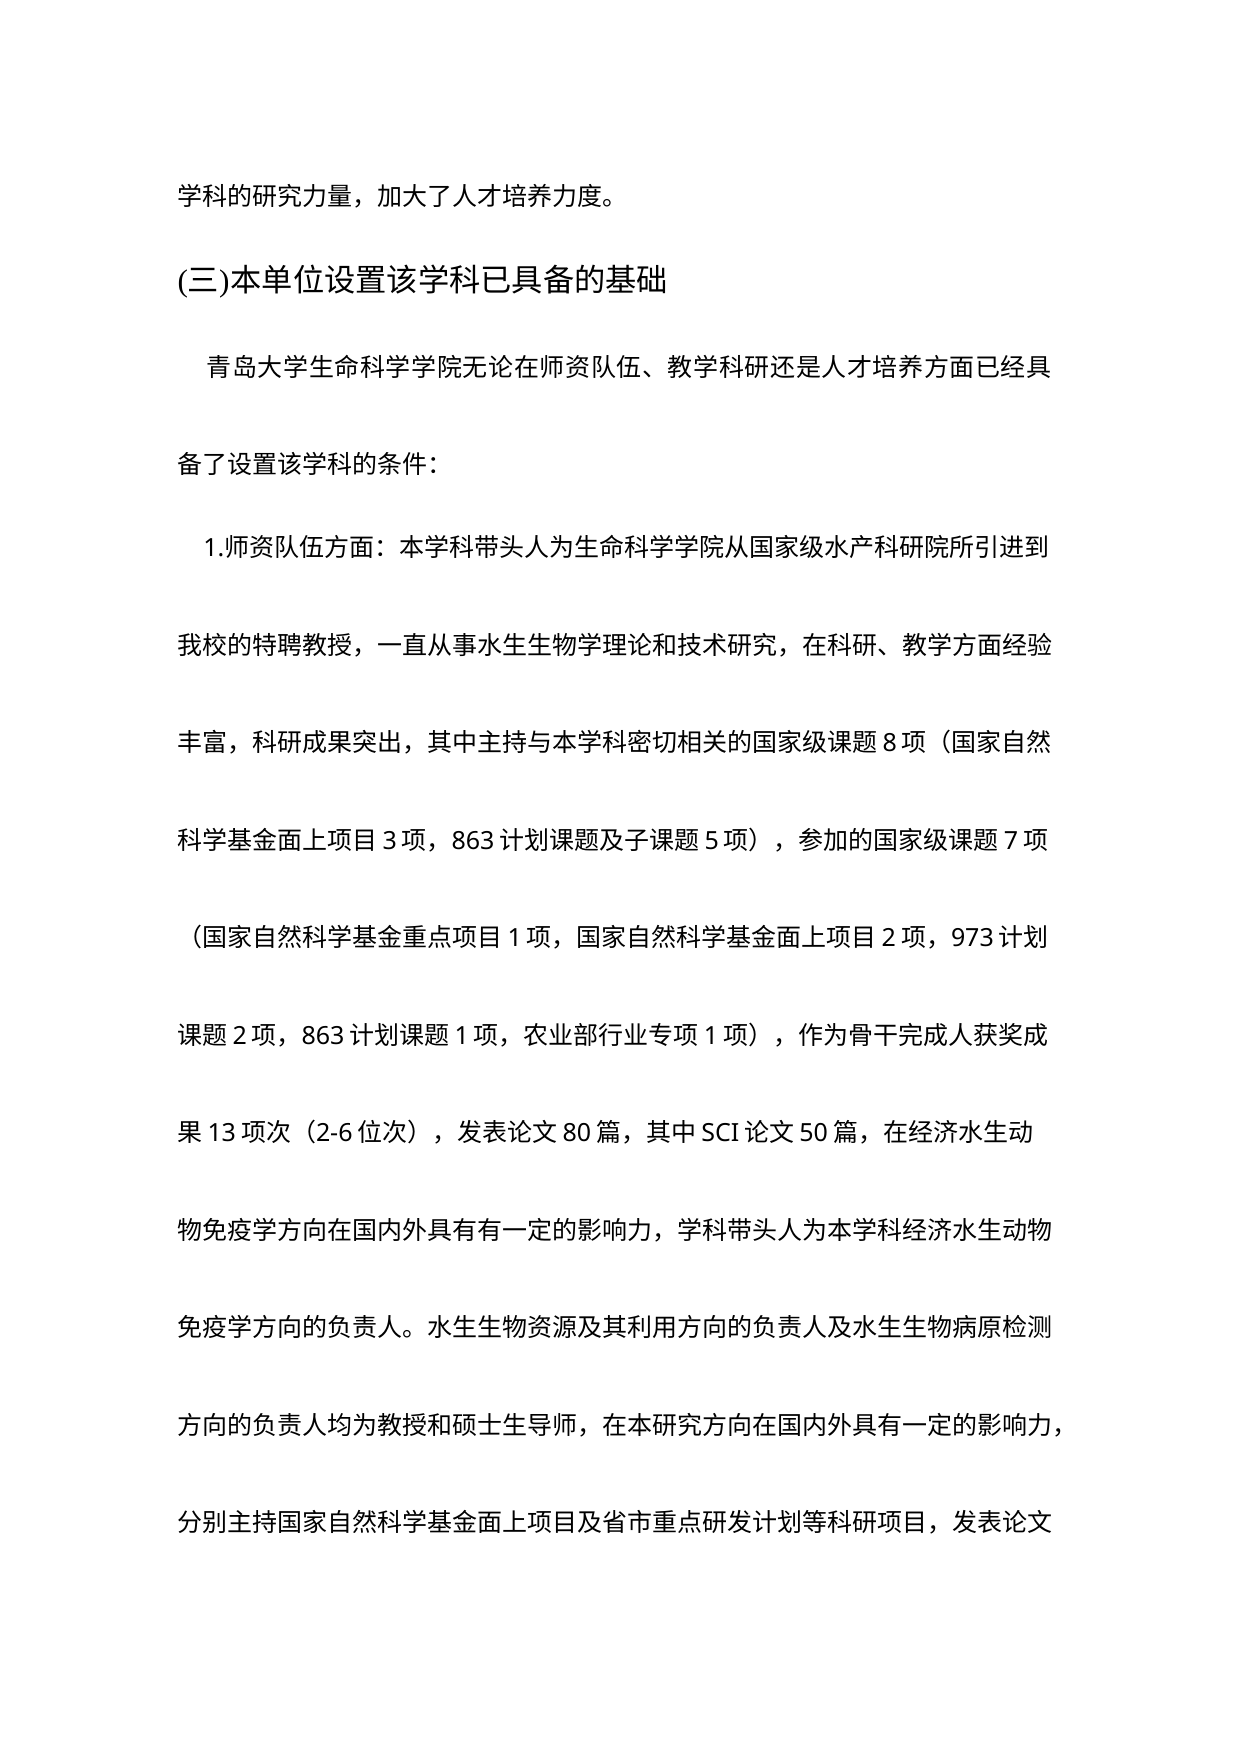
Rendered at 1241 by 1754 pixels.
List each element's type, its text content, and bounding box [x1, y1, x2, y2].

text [177, 162, 1053, 227]
list 本单位设置该学科已具备的基础 [177, 245, 1053, 310]
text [177, 513, 1053, 1553]
text 青岛大学生命科学学院无论在师资队伍、教学科研还是人才培养方面已经具备了设置该学科的条件： [177, 333, 1053, 495]
